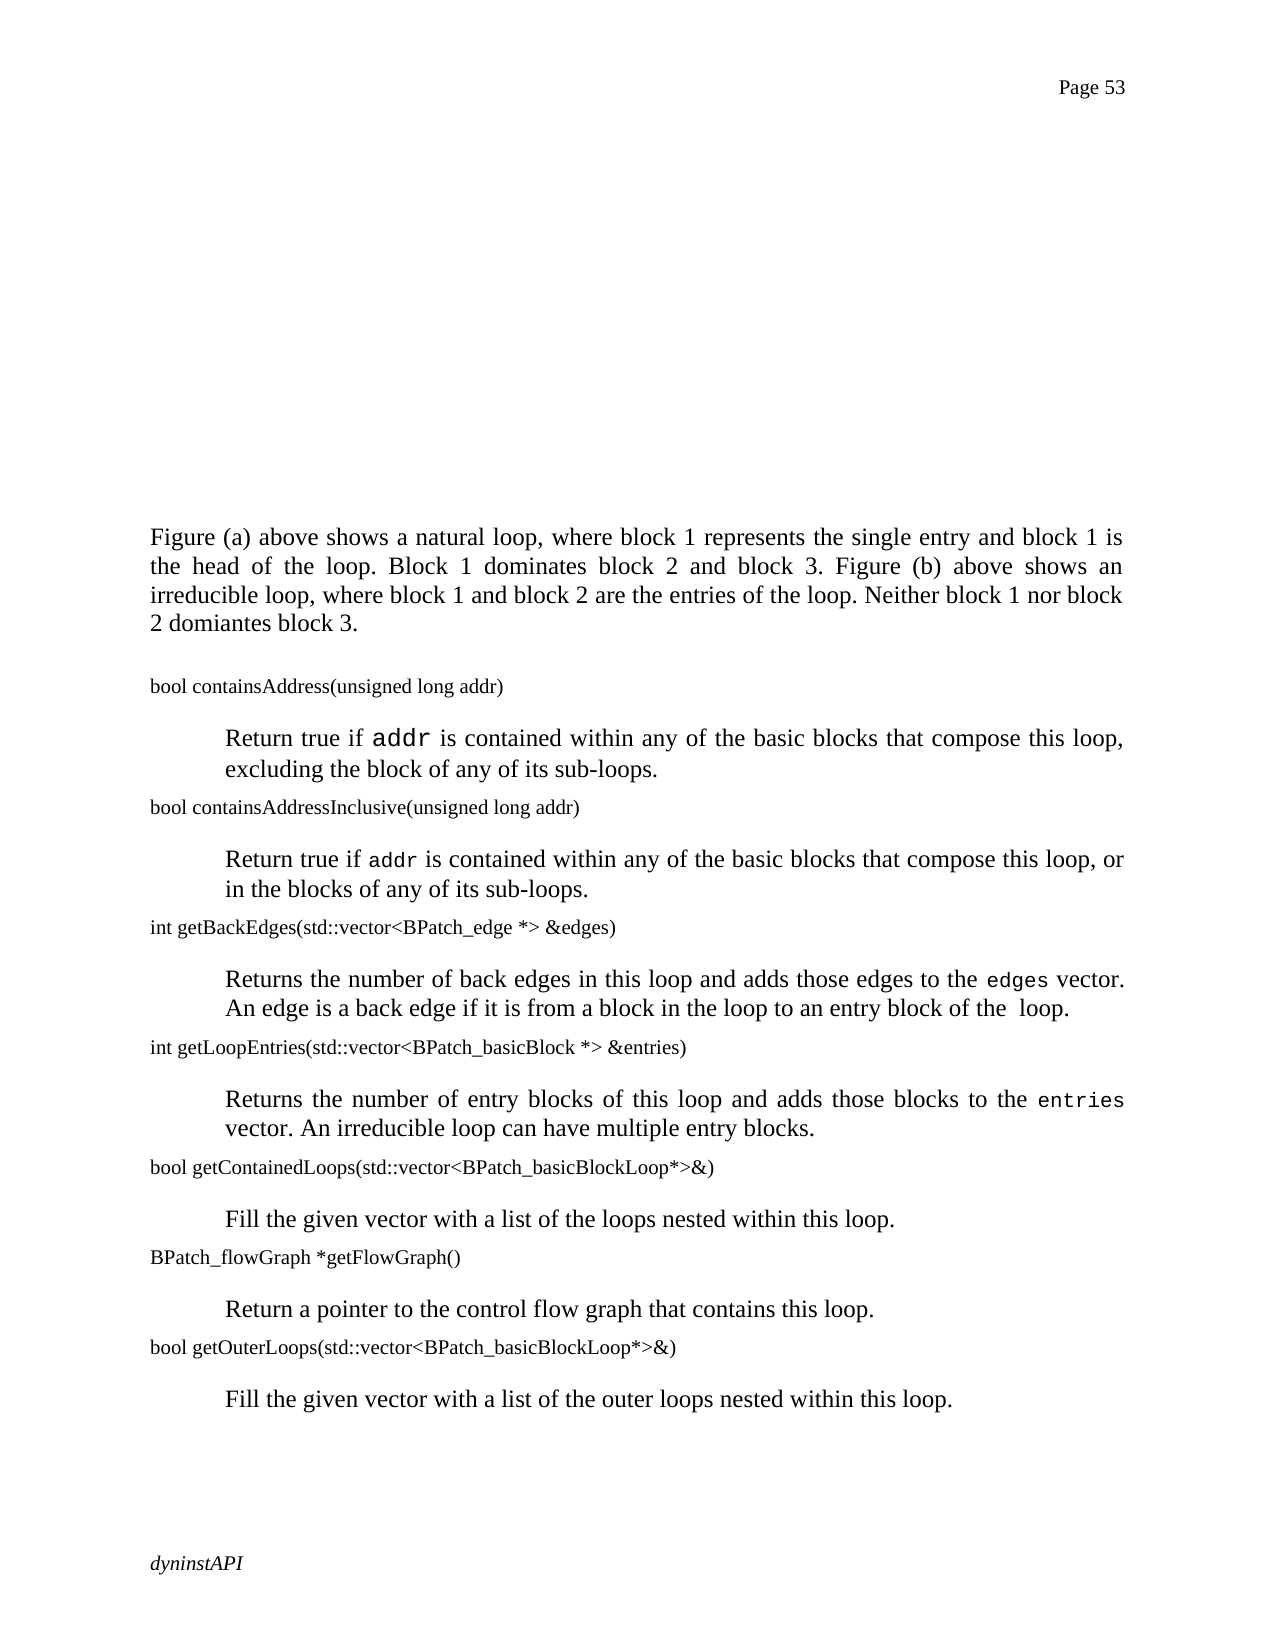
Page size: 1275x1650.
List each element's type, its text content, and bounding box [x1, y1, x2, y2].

text Figure (a) above shows a natural loop, where block 1 represents the single entry and block 1 is the head of the loop. Block 1 dominates block 2 and block 3. Figure (b) above shows an irreducible loop, where block 1 and block 2 are the entries of the loop. Neither block 1 nor block 2 domiantes block 3. [150, 522, 1125, 637]
list Fill the given vector with a list of the loops nested within this loop. [225, 1204, 1125, 1232]
list Returns the number of back edges in this loop and adds those edges to the edges vector. An edge is a back edge if it is from a block in the loop to an entry block of the loop. [225, 964, 1125, 1022]
text int getLoopEntries(std::vector<BPatch_basicBlock *> &entries) [150, 1035, 1125, 1059]
list Return true if addr is contained within any of the basic blocks that compose this loop, or in the blocks of any of its sub-loops. [225, 844, 1125, 902]
text bool getContainedLoops(std::vector<BPatch_basicBlockLoop*>&) [150, 1155, 1125, 1179]
list Fill the given vector with a list of the outer loops nested within this loop. [225, 1384, 1125, 1413]
text BPatch_flowGraph *getFlowGraph() [150, 1245, 1125, 1269]
text bool containsAddress(unsigned long addr) [150, 674, 1125, 698]
text int getBackEdges(std::vector<BPatch_edge *> &edges) [150, 915, 1125, 939]
text bool containsAddressInclusive(unsigned long addr) [150, 795, 1125, 819]
list Return a pointer to the control flow graph that contains this loop. [225, 1294, 1125, 1323]
list Returns the number of entry blocks of this loop and adds those blocks to the entries vector. An irreducible loop can have multiple entry blocks. [225, 1084, 1125, 1142]
list Return true if addr is contained within any of the basic blocks that compose this loop, excluding the block of any of its sub-loops. [225, 723, 1125, 782]
text bool getOuterLoops(std::vector<BPatch_basicBlockLoop*>&) [150, 1335, 1125, 1359]
